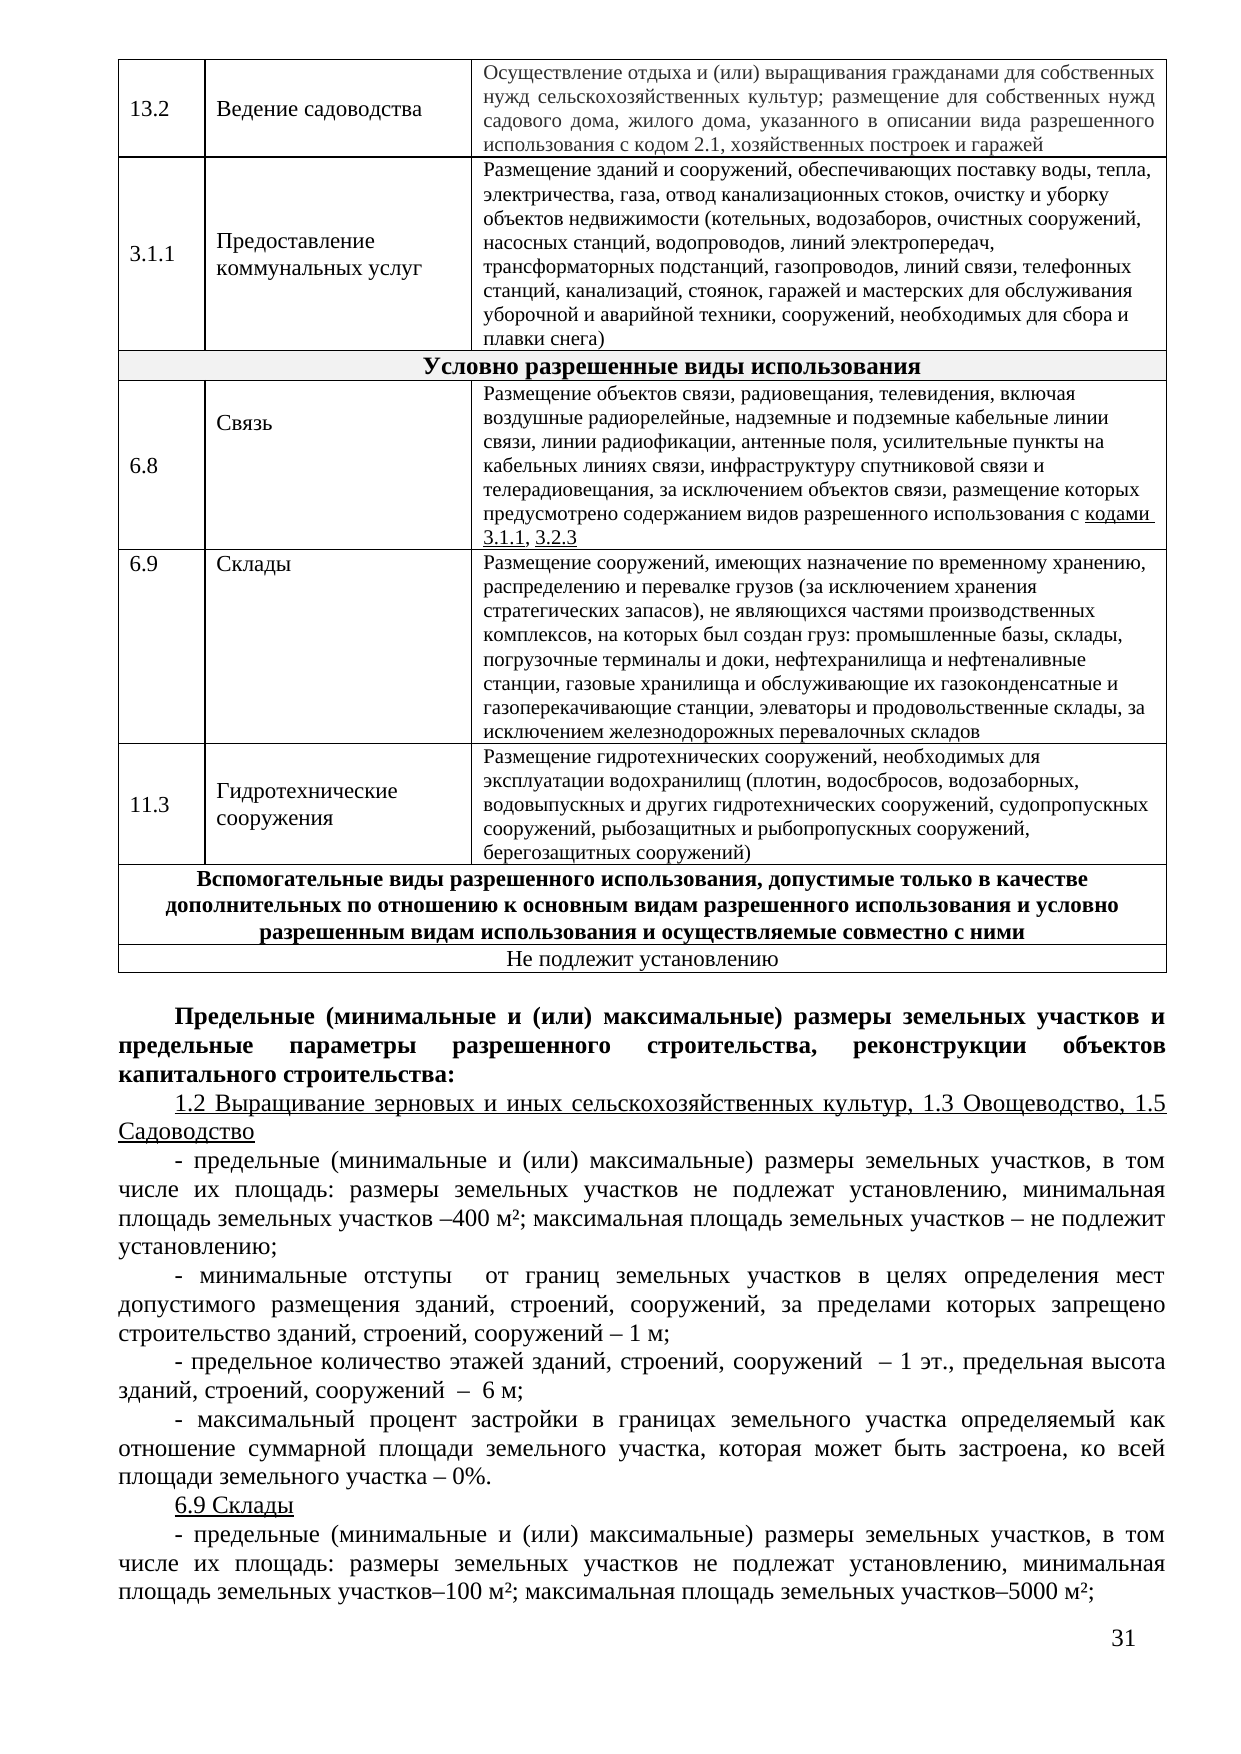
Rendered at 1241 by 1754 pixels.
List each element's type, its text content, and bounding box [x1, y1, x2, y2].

table_cell 3.1.1 [119, 158, 204, 350]
text 1.2 Выращивание зерновых и иных сельскохозяйственных культур, 1.3 Овощеводство, 1.5 Садоводство [118, 1088, 1167, 1145]
table_cell Вспомогательные виды разрешенного использования, допустимые только в качестве дополнительных по отношению к основным видам разрешенного использования и условно разрешенным видам использования и осуществляемые совместно с ними [119, 865, 1166, 944]
text - предельные (минимальные и (или) максимальные) размеры земельных участков, в том числе их площадь: размеры земельных участков не подлежат установлению, минимальная площадь земельных участков –400 м²; максимальная площадь земельных участков – не подлежит установлению; [118, 1145, 1167, 1260]
table_cell Условно разрешенные виды использования [119, 351, 1166, 380]
table_cell Размещение сооружений, имеющих назначение по временному хранению, распределению и перевалке грузов (за исключением хранения стратегических запасов), не являющихся частями производственных комплексов, на которых был создан груз: промышленные базы, склады, погрузочные терминалы и доки, нефтехранилища и нефтеналивные станции, газовые хранилища и обслуживающие их газоконденсатные и газоперекачивающие станции, элеваторы и продовольственные склады, за исключением железнодорожных перевалочных складов [472, 550, 1166, 743]
table_cell Размещение объектов связи, радиовещания, телевидения, включая воздушные радиорелейные, надземные и подземные кабельные линии связи, линии радиофикации, антенные поля, усилительные пункты на кабельных линиях связи, инфраструктуру спутниковой связи и телерадиовещания, за исключением объектов связи, размещение которых предусмотрено содержанием видов разрешенного использования с кодами 3.1.1, 3.2.3 [472, 381, 1166, 549]
table_cell 13.2 [119, 60, 204, 156]
table_cell Ведение садоводства [206, 60, 471, 156]
table_cell Не подлежит установлению [119, 945, 1166, 972]
table_cell Связь [206, 381, 471, 549]
table_cell Предоставление коммунальных услуг [206, 158, 471, 350]
text - максимальный процент застройки в границах земельного участка определяемый как отношение суммарной площади земельного участка, которая может быть застроена, ко всей площади земельного участка – 0%. [118, 1404, 1167, 1490]
table_cell 6.8 [119, 381, 204, 549]
text - предельное количество этажей зданий, строений, сооружений – 1 эт., предельная высота зданий, строений, сооружений – 6 м; [118, 1346, 1167, 1404]
text 6.9 Склады [118, 1490, 1167, 1519]
table_cell Гидротехнические сооружения [206, 744, 471, 864]
text - предельные (минимальные и (или) максимальные) размеры земельных участков, в том числе их площадь: размеры земельных участков не подлежат установлению, минимальная площадь земельных участков–100 м²; максимальная площадь земельных участков–5000 м²; [118, 1519, 1167, 1605]
table_cell Осуществление отдыха и (или) выращивания гражданами для собственных нужд сельскохозяйственных культур; размещение для собственных нужд садового дома, жилого дома, указанного в описании вида разрешенного использования с кодом 2.1, хозяйственных построек и гаражей [472, 60, 1166, 156]
table_cell Размещение зданий и сооружений, обеспечивающих поставку воды, тепла, электричества, газа, отвод канализационных стоков, очистку и уборку объектов недвижимости (котельных, водозаборов, очистных сооружений, насосных станций, водопроводов, линий электропередач, трансформаторных подстанций, газопроводов, линий связи, телефонных станций, канализаций, стоянок, гаражей и мастерских для обслуживания уборочной и аварийной техники, сооружений, необходимых для сбора и плавки снега) [472, 158, 1166, 350]
table_cell Размещение гидротехнических сооружений, необходимых для эксплуатации водохранилищ (плотин, водосбросов, водозаборных, водовыпускных и других гидротехнических сооружений, судопропускных сооружений, рыбозащитных и рыбопропускных сооружений, берегозащитных сооружений) [472, 744, 1166, 864]
table_cell 6.9 [119, 550, 204, 743]
text Предельные (минимальные и (или) максимальные) размеры земельных участков и предельные параметры разрешенного строительства, реконструкции объектов капитального строительства: [118, 1001, 1167, 1088]
table_cell Склады [206, 550, 471, 743]
table_cell 11.3 [119, 744, 204, 864]
